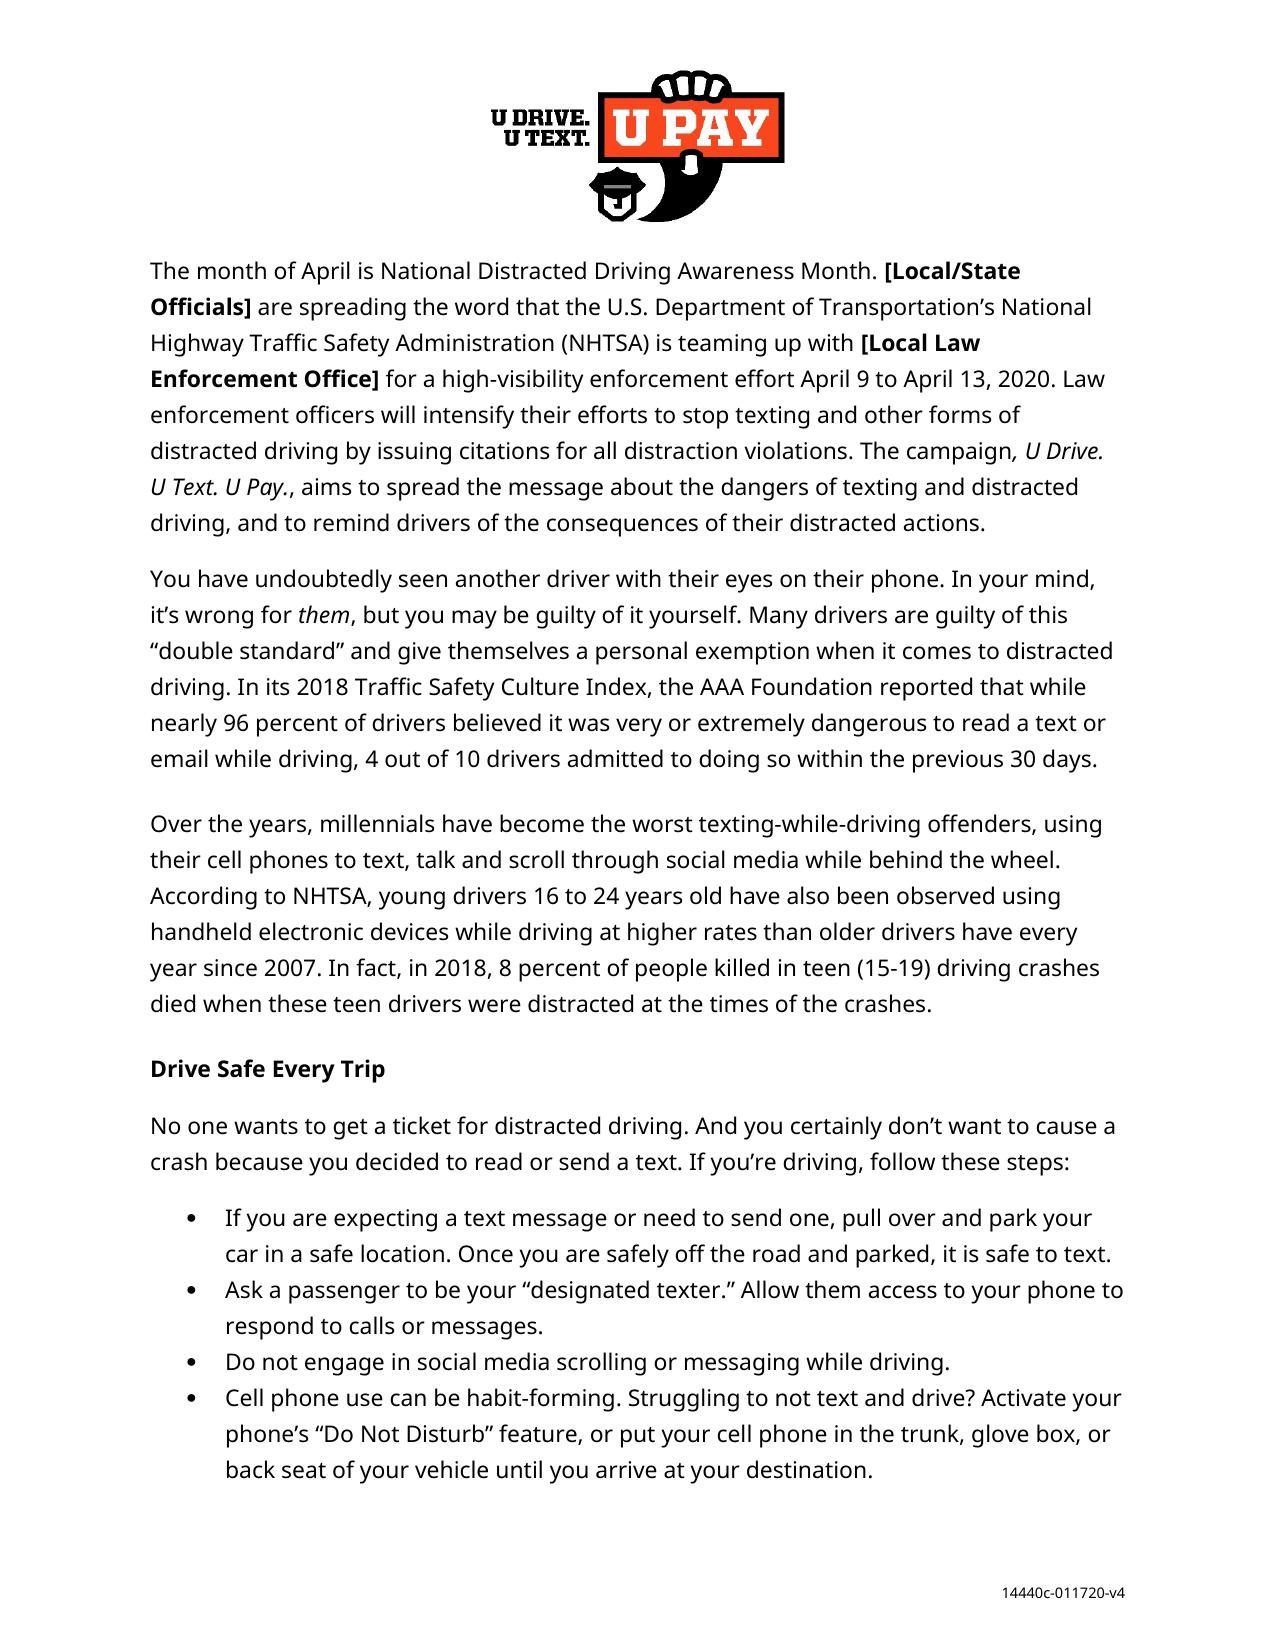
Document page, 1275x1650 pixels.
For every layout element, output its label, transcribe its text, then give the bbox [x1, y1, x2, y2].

list Cell phone use can be habit-forming. Struggling to not text and drive? Activate your phone’s “Do Not Disturb” feature, or put your cell phone in the trunk, glove box, or back seat of your vehicle until you arrive at your destination. [187, 1382, 1125, 1485]
picture [473, 60, 802, 233]
list Ask a passenger to be your “designated texter.” Allow them access to your phone to respond to calls or messages. [187, 1274, 1125, 1341]
text Drive Safe Every Trip [150, 1053, 1125, 1084]
text You have undoubtedly seen another driver with their eyes on their phone. In your mind, it’s wrong for them, but you may be guilty of it yourself. Many drivers are guilty of this “double standard” and give themselves a personal exemption when it comes to distracted driving. In its 2018 Traffic Safety Culture Index, the AAA Foundation reported that while nearly 96 percent of drivers believed it was very or extremely dangerous to read a text or email while driving, 4 out of 10 drivers admitted to doing so within the previous 30 days. [150, 563, 1125, 774]
text The month of April is National Distracted Driving Awareness Month. [Local/State Officials] are spreading the word that the U.S. Department of Transportation’s National Highway Traffic Safety Administration (NHTSA) is teaming up with [Local Law Enforcement Office] for a high-visibility enforcement effort April 9 to April 13, 2020. Law enforcement officers will intensify their efforts to stop texting and other forms of distracted driving by issuing citations for all distraction violations. The campaign, U Drive. U Text. U Pay., aims to spread the message about the dangers of texting and distracted driving, and to remind drivers of the consequences of their distracted actions. [150, 255, 1125, 538]
list If you are expecting a text message or need to send one, pull over and park your car in a safe location. Once you are safely off the road and parked, it is safe to text. [187, 1202, 1125, 1269]
text Over the years, millennials have become the worst texting-while-driving offenders, using their cell phones to text, talk and scroll through social media while behind the wheel. According to NHTSA, young drivers 16 to 24 years old have also been observed using handheld electronic devices while driving at higher rates than older drivers have every year since 2007. In fact, in 2018, 8 percent of people killed in teen (15-19) driving crashes died when these teen drivers were distracted at the times of the crashes. [150, 808, 1125, 1019]
list Do not engage in social media scrolling or messaging while driving. [187, 1346, 1125, 1377]
text No one wants to get a ticket for distracted driving. And you certainly don’t want to cause a crash because you decided to read or send a text. If you’re driving, follow these steps: [150, 1110, 1125, 1177]
